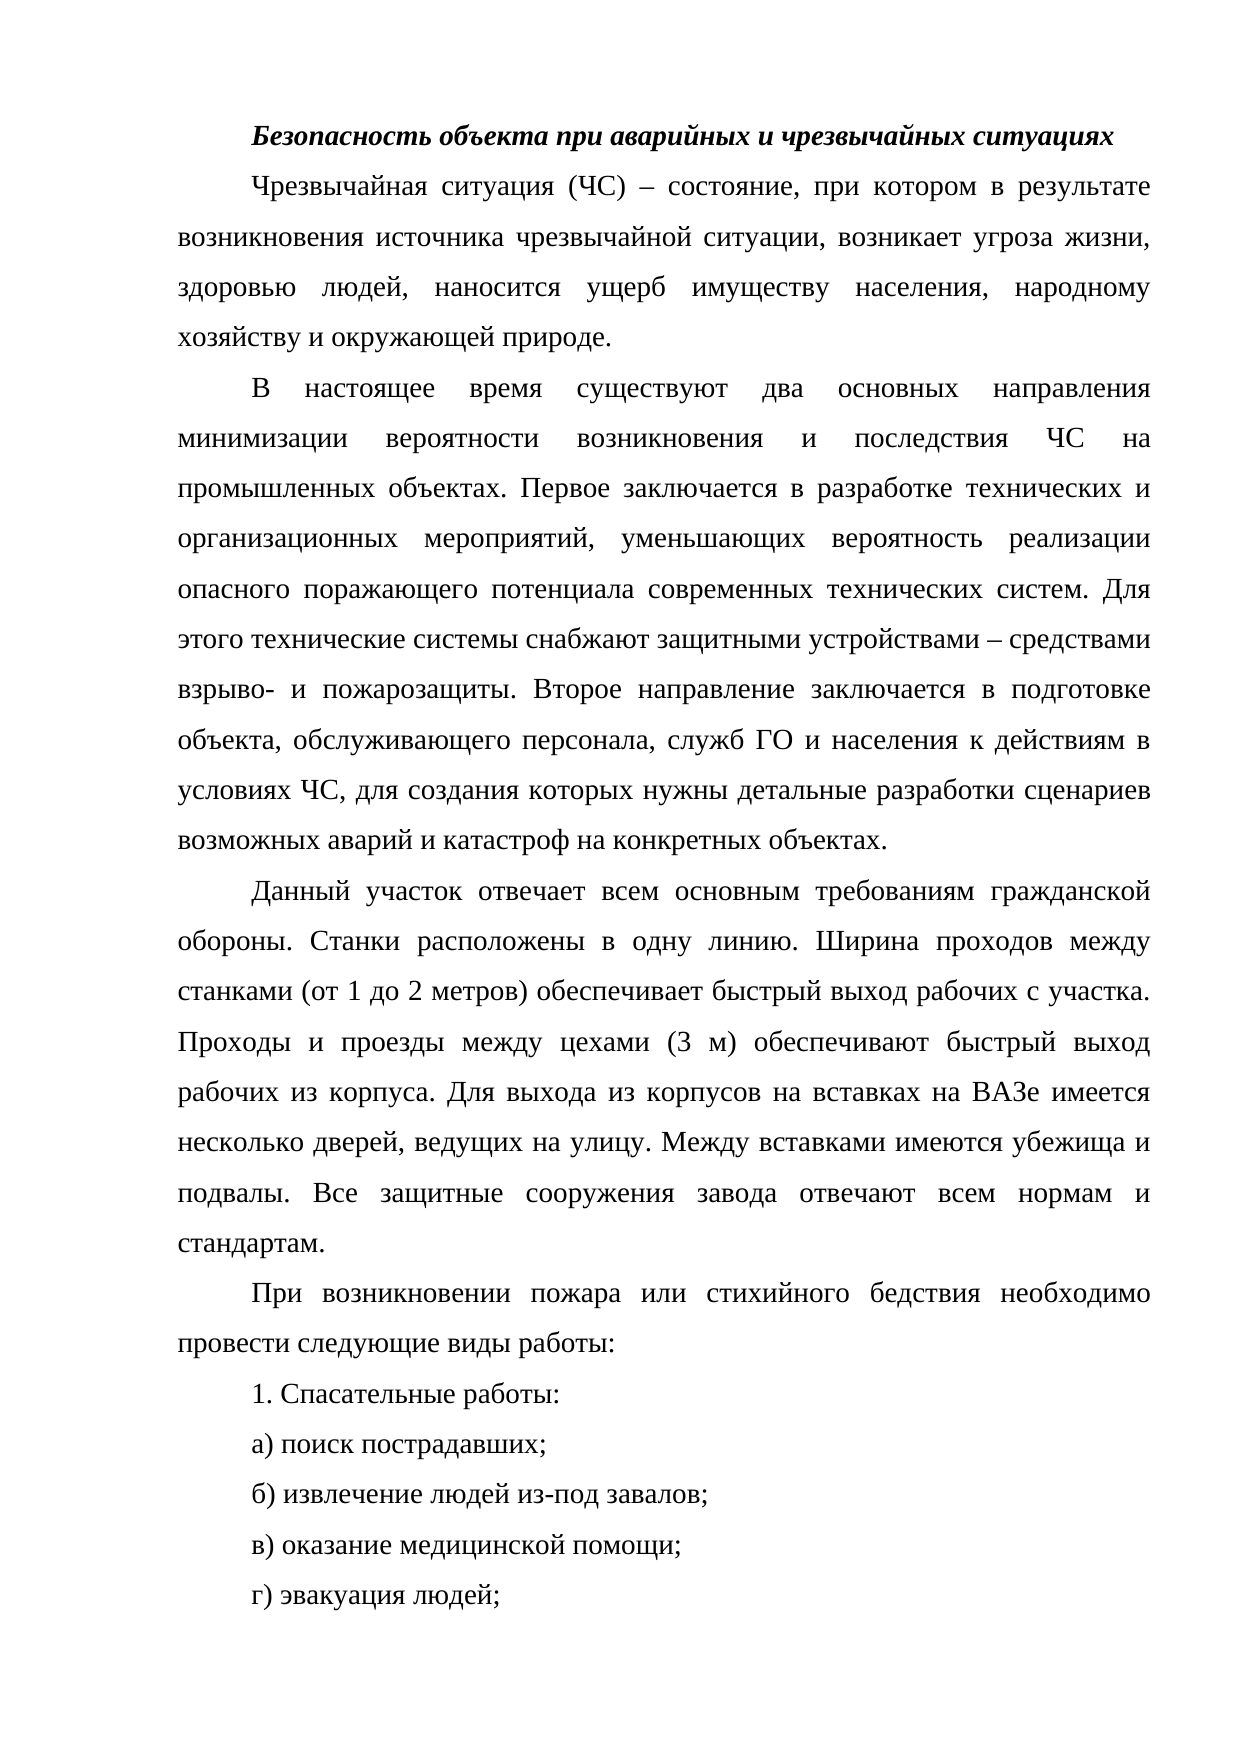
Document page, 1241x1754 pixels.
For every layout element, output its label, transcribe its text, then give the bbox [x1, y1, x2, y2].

text Чрезвычайная ситуация (ЧС) – состояние, при котором в результате возникновения источника чрезвычайной ситуации, возникает угроза жизни, здоровью людей, наносится ущерб имуществу населения, народному хозяйству и окружающей природе. [177, 168, 1152, 353]
text 1. Спасательные работы: [177, 1376, 1152, 1409]
text Безопасность объекта при аварийных и чрезвычайных ситуациях [177, 118, 1152, 152]
text а) поиск пострадавших; [177, 1426, 1152, 1460]
text Данный участок отвечает всем основным требованиям гражданской обороны. Станки расположены в одну линию. Ширина проходов между станками (от 1 до 2 метров) обеспечивает быстрый выход рабочих с участка. Проходы и проезды между цехами (3 м) обеспечивают быстрый выход рабочих из корпуса. Для выхода из корпусов на вставках на ВАЗе имеется несколько дверей, ведущих на улицу. Между вставками имеются убежища и подвалы. Все защитные сооружения завода отвечают всем нормам и стандартам. [177, 873, 1152, 1258]
text В настоящее время существуют два основных направления минимизации вероятности возникновения и последствия ЧС на промышленных объектах. Первое заключается в разработке технических и организационных мероприятий, уменьшающих вероятность реализации опасного поражающего потенциала современных технических систем. Для этого технические системы снабжают защитными устройствами – средствами взрыво- и пожарозащиты. Второе направление заключается в подготовке объекта, обслуживающего персонала, служб ГО и населения к действиям в условиях ЧС, для создания которых нужны детальные разработки сценариев возможных аварий и катастроф на конкретных объектах. [177, 370, 1152, 856]
text г) эвакуация людей; [177, 1577, 1152, 1611]
text в) оказание медицинской помощи; [177, 1527, 1152, 1560]
text б) извлечение людей из-под завалов; [177, 1477, 1152, 1510]
text При возникновении пожара или стихийного бедствия необходимо провести следующие виды работы: [177, 1275, 1152, 1359]
